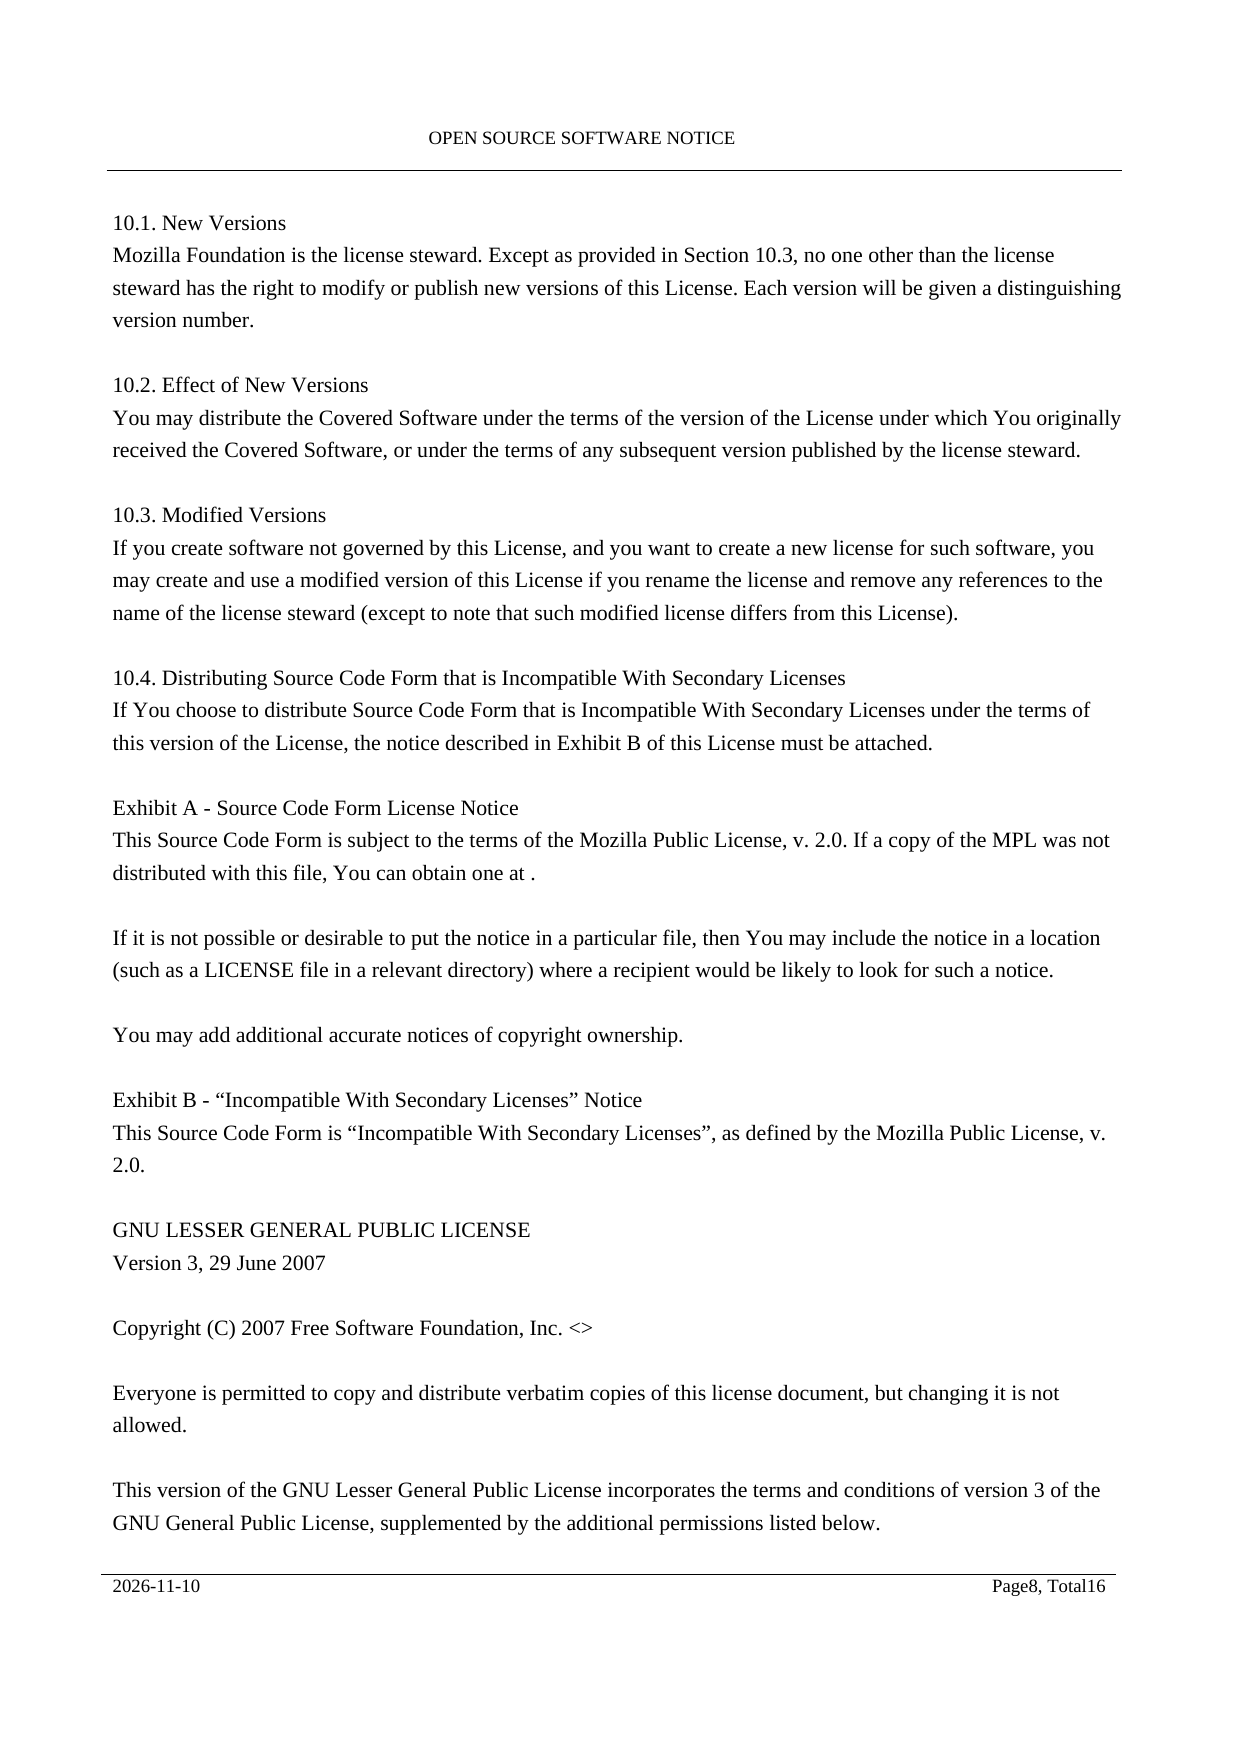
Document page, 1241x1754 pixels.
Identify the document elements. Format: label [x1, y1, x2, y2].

text [112, 206, 1128, 1539]
